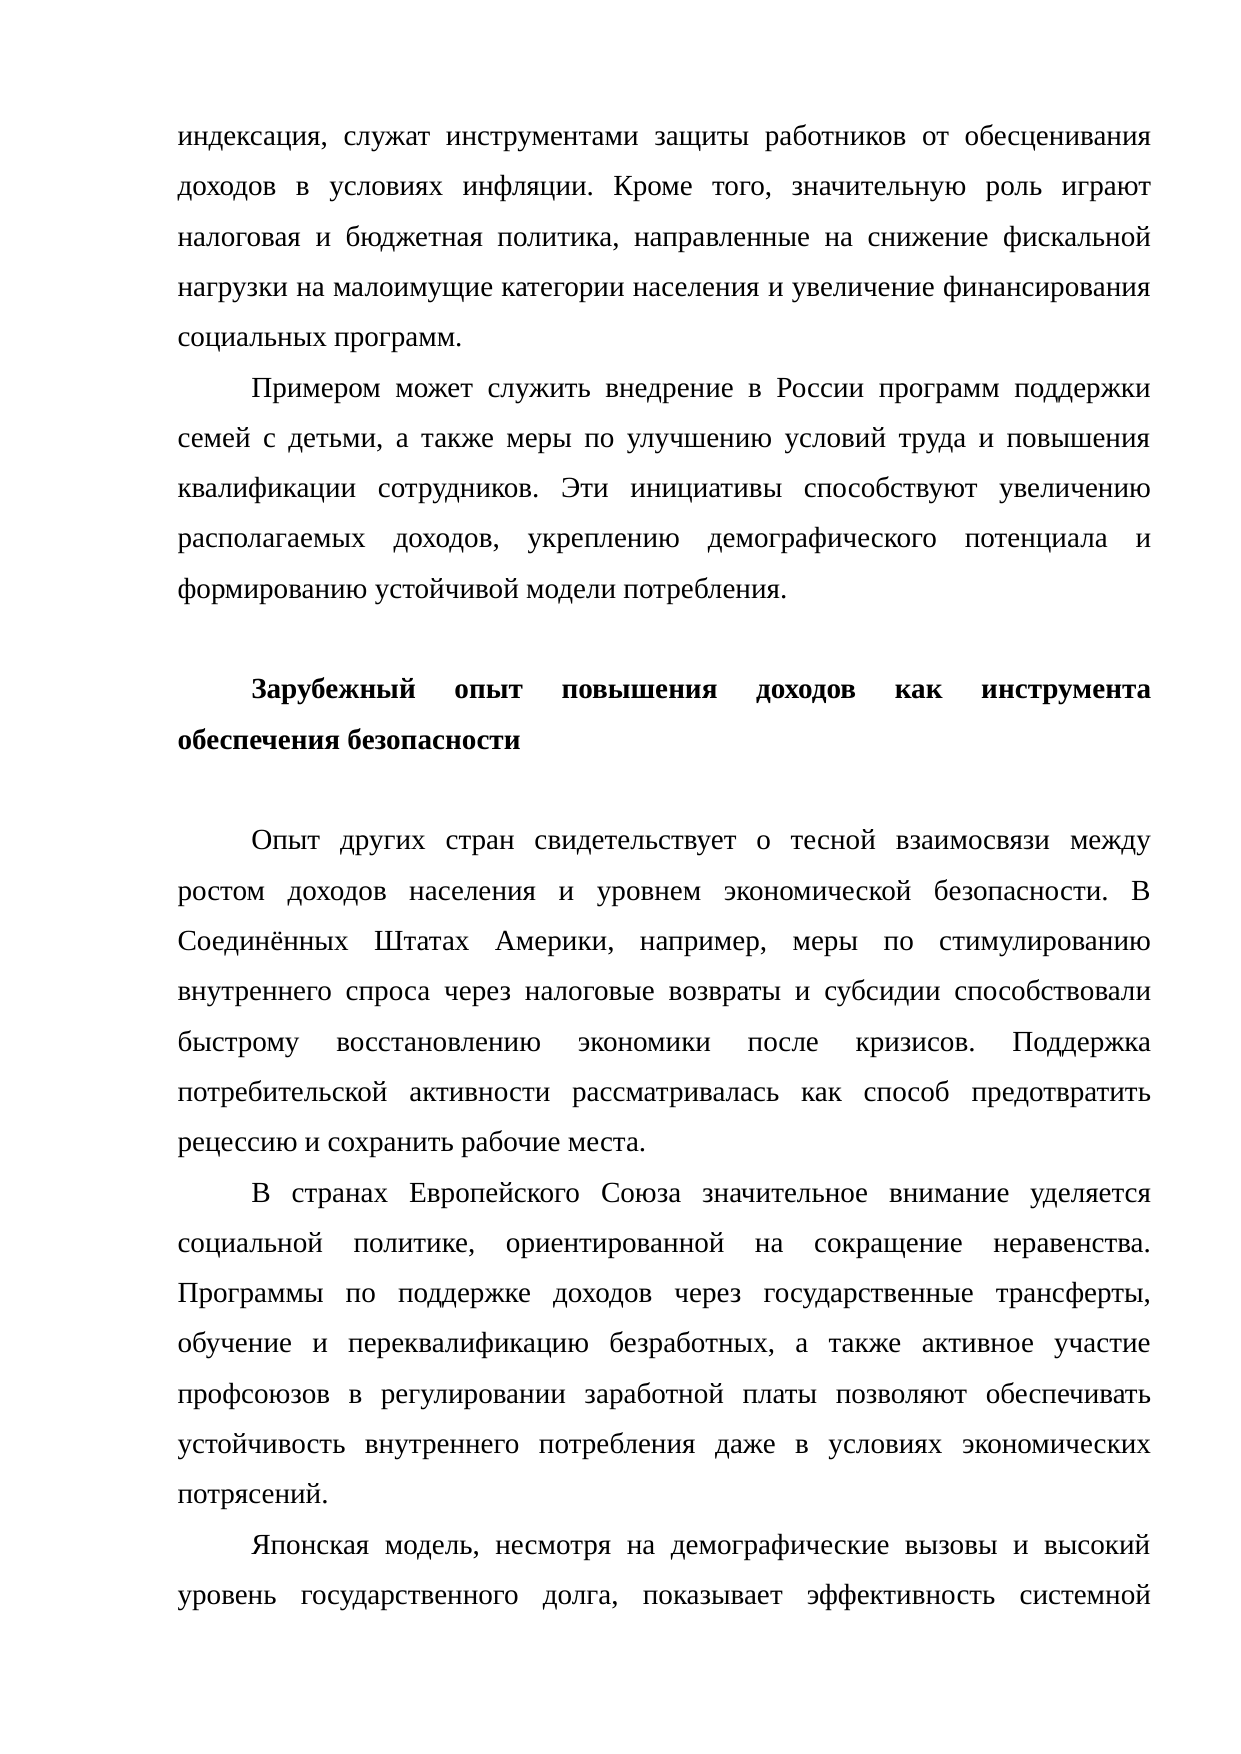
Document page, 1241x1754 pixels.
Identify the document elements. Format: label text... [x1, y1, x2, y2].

text Зарубежный опыт повышения доходов как инструмента обеспечения безопасности [177, 672, 1152, 755]
text В странах Европейского Союза значительное внимание уделяется социальной политике, ориентированной на сокращение неравенства. Программы по поддержке доходов через государственные трансферты, обучение и переквалификацию безработных, а также активное участие профсоюзов в регулировании заработной платы позволяют обеспечивать устойчивость внутреннего потребления даже в условиях экономических потрясений. [177, 1175, 1152, 1510]
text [177, 118, 1152, 353]
text Примером может служить внедрение в России программ поддержки семей с детьми, а также меры по улучшению условий труда и повышения квалификации сотрудников. Эти инициативы способствуют увеличению располагаемых доходов, укреплению демографического потенциала и формированию устойчивой модели потребления. [177, 370, 1152, 604]
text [177, 1527, 1152, 1611]
text Опыт других стран свидетельствует о тесной взаимосвязи между ростом доходов населения и уровнем экономической безопасности. В Соединённых Штатах Америки, например, меры по стимулированию внутреннего спроса через налоговые возвраты и субсидии способствовали быстрому восстановлению экономики после кризисов. Поддержка потребительской активности рассматривалась как способ предотвратить рецессию и сохранить рабочие места. [177, 822, 1152, 1158]
